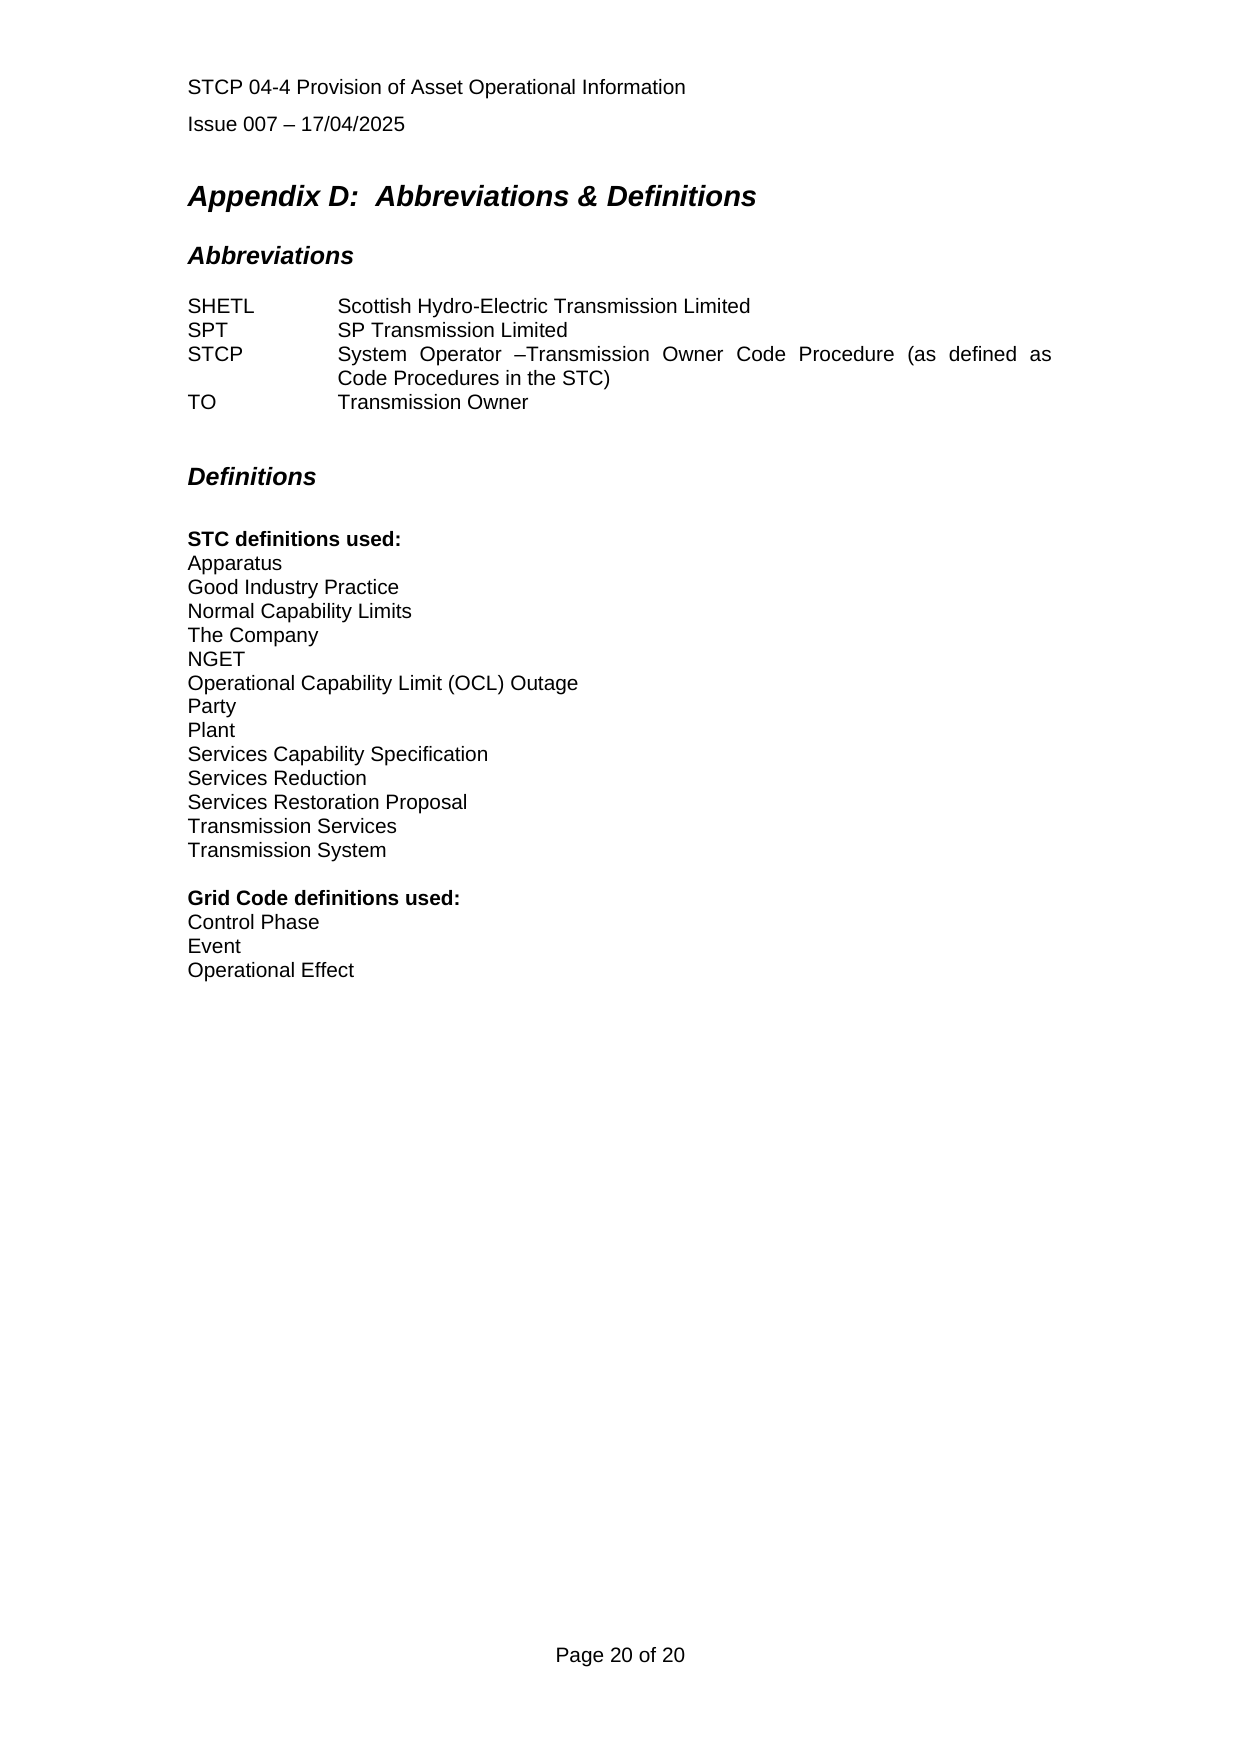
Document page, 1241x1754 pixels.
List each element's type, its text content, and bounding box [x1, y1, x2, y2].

text Services Reduction [187, 766, 1053, 790]
text STC definitions used: [187, 527, 1053, 551]
text Abbreviations [187, 241, 1053, 270]
subtitle Definitions [187, 461, 1053, 490]
text Plant [187, 718, 1053, 742]
text Event [187, 934, 1053, 958]
text Party [187, 694, 1053, 718]
text Transmission System [187, 838, 1053, 862]
text TO Transmission Owner [187, 389, 1053, 413]
text Operational Effect [187, 958, 1053, 982]
text Normal Capability Limits [187, 598, 1053, 622]
text Apparatus [187, 551, 1053, 574]
text SPT SP Transmission Limited [187, 318, 1053, 342]
text SHETL Scottish Hydro-Electric Transmission Limited [187, 294, 1053, 318]
text Good Industry Practice [187, 574, 1053, 598]
text NGET [187, 646, 1053, 670]
text Operational Capability Limit (OCL) Outage [187, 670, 1053, 694]
text Services Restoration Proposal [187, 790, 1053, 814]
text Services Capability Specification [187, 742, 1053, 766]
subtitle Grid Code definitions used: [187, 886, 1053, 910]
text The Company [187, 622, 1053, 646]
text Control Phase [187, 910, 1053, 934]
text Appendix D: Abbreviations & Definitions [187, 179, 1053, 212]
text STCP System Operator –Transmission Owner Code Procedure (as defined as Code Procedures in the STC) [187, 342, 1053, 389]
text Transmission Services [187, 814, 1053, 838]
